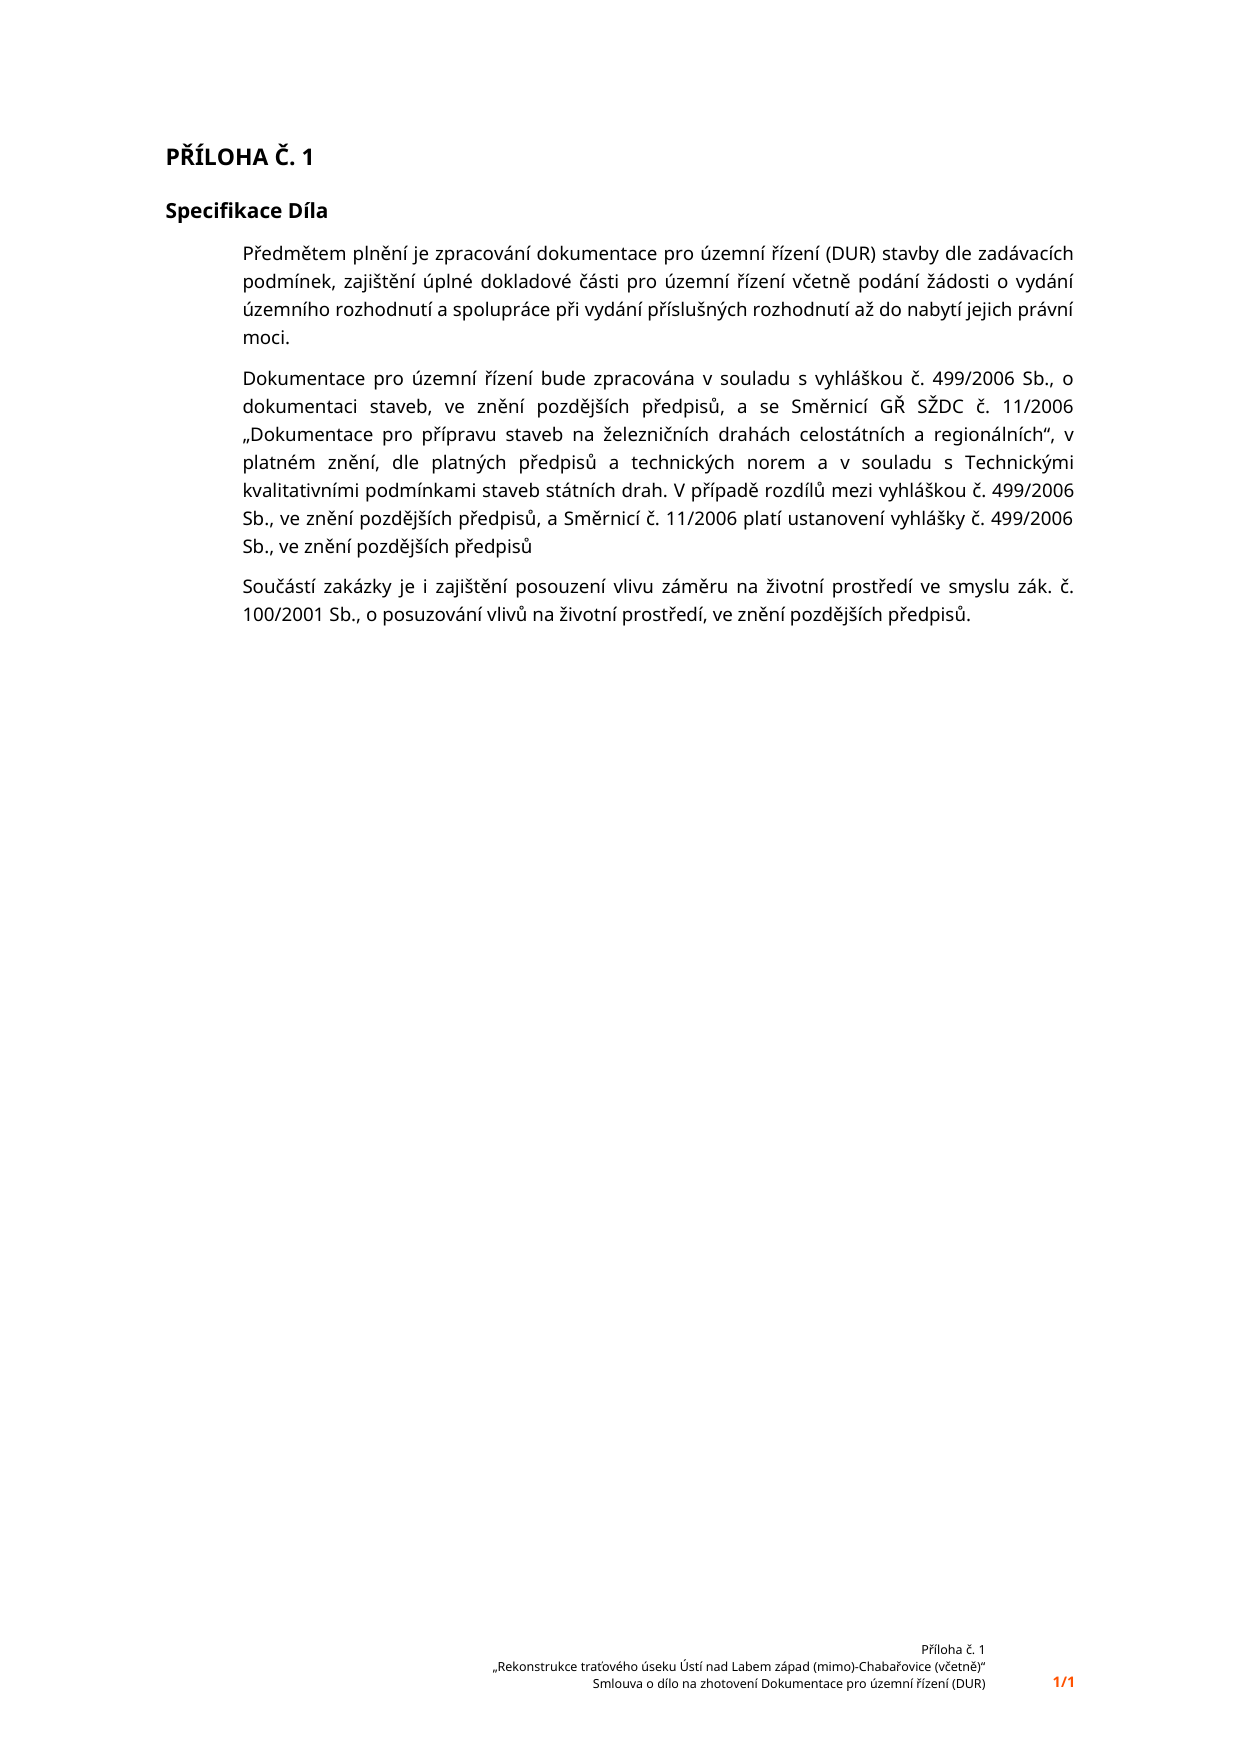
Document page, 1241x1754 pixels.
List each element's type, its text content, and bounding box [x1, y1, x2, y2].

list Předmětem plnění je zpracování dokumentace pro územní řízení (DUR) stavby dle zadávacích podmínek, zajištění úplné dokladové části pro územní řízení včetně podání žádosti o vydání územního rozhodnutí a spolupráce při vydání příslušných rozhodnutí až do nabytí jejich právní moci. [242, 240, 1075, 350]
text Příloha č. 1 [165, 141, 1075, 173]
list Dokumentace pro územní řízení bude zpracována v souladu s vyhláškou č. 499/2006 Sb., o dokumentaci staveb, ve znění pozdějších předpisů, a se Směrnicí GŘ SŽDC č. 11/2006 „Dokumentace pro přípravu staveb na železničních drahách celostátních a regionálních“, v platném znění, dle platných předpisů a technických norem a v souladu s Technickými kvalitativními podmínkami staveb státních drah. V případě rozdílů mezi vyhláškou č. 499/2006 Sb., ve znění pozdějších předpisů, a Směrnicí č. 11/2006 platí ustanovení vyhlášky č. 499/2006 Sb., ve znění pozdějších předpisů [242, 365, 1075, 558]
list Součástí zakázky je i zajištění posouzení vlivu záměru na životní prostředí ve smyslu zák. č. 100/2001 Sb., o posuzování vlivů na životní prostředí, ve znění pozdějších předpisů. [242, 573, 1075, 627]
text Specifikace Díla [165, 197, 1075, 225]
